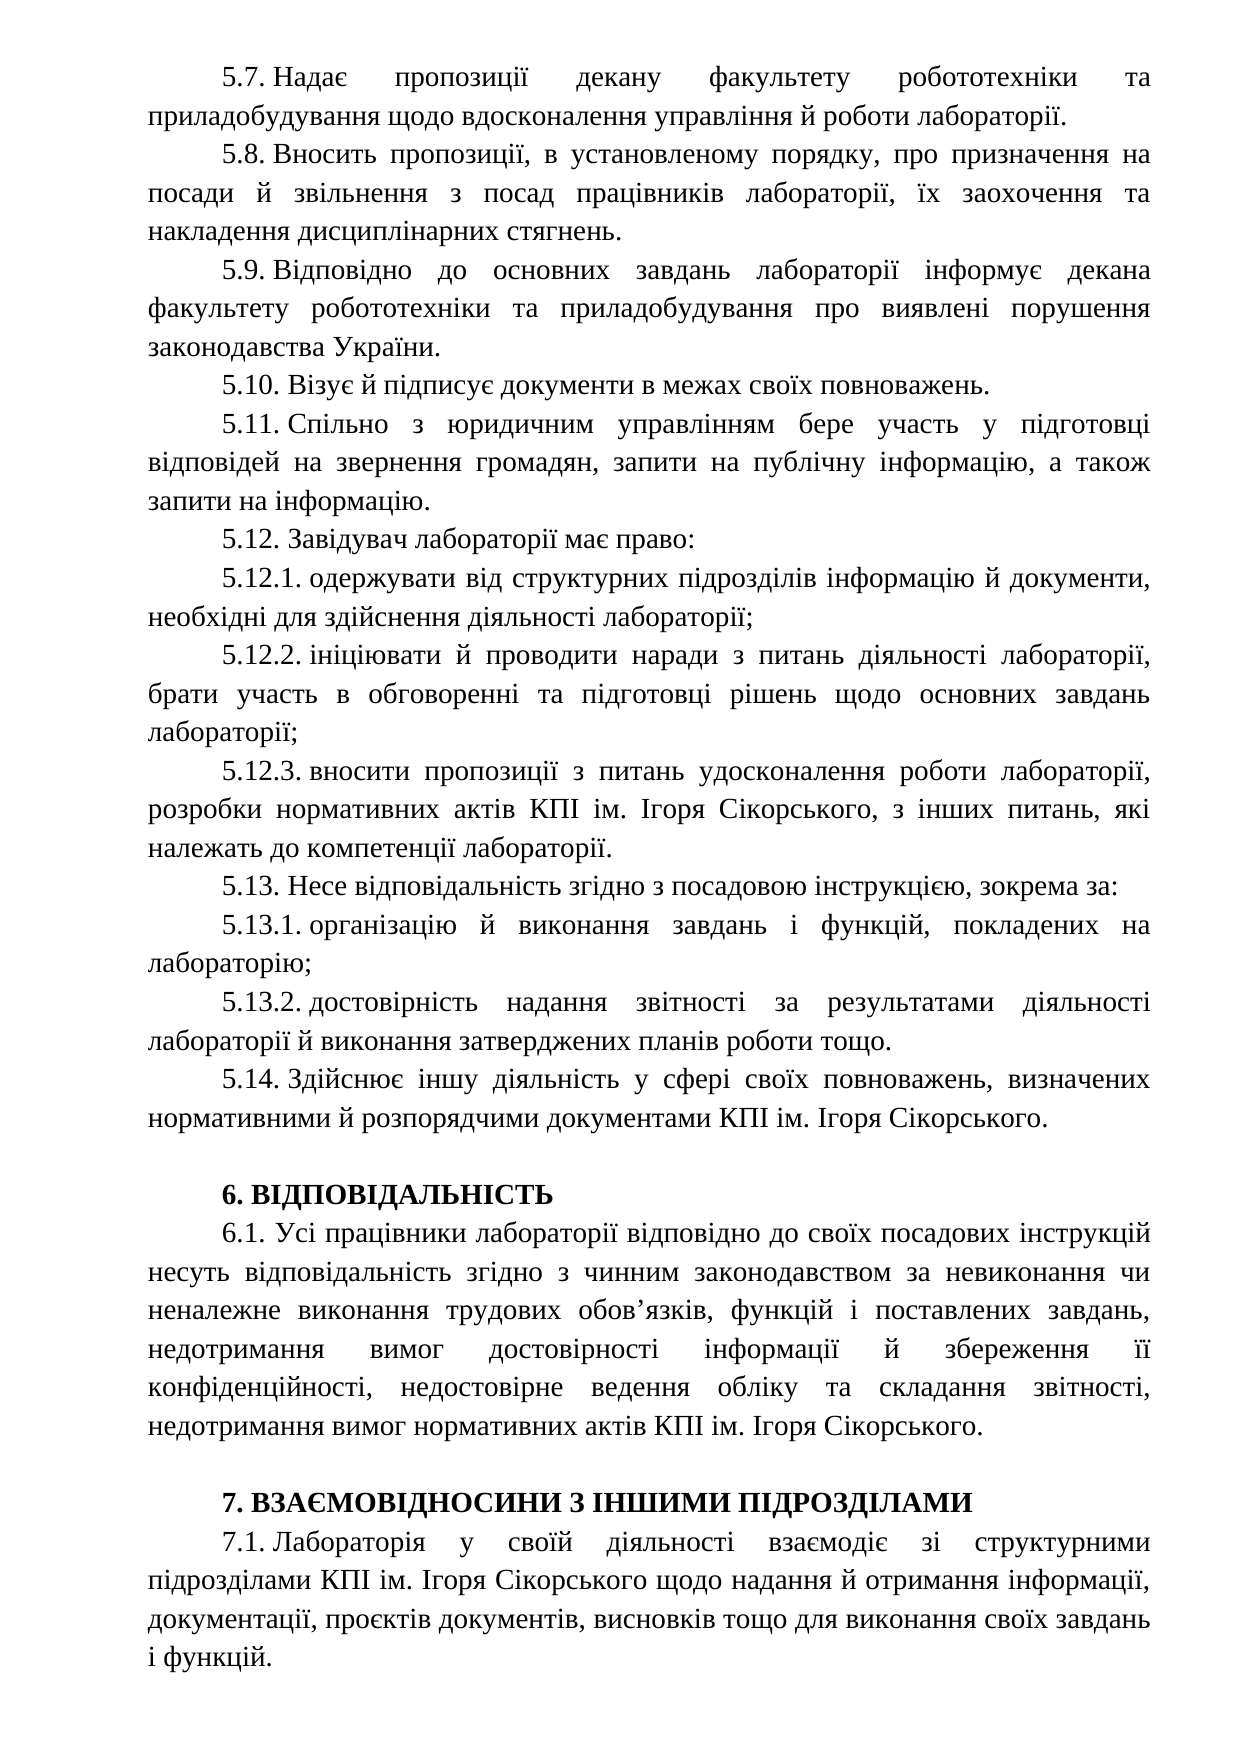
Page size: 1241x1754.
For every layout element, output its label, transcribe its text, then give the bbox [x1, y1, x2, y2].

text 5.12.3. вносити пропозиції з питань удосконалення роботи лабораторії, розробки нормативних актів КПІ ім. Ігоря Сікорського, з інших питань, які належать до компетенції лабораторії. [148, 753, 1152, 863]
text 5.10. Візує й підписує документи в межах своїх повноважень. [148, 367, 1152, 401]
text 5.8. Вносить пропозиції, в установленому порядку, про призначення на посади й звільнення з посад працівників лабораторії, їх заохочення та накладення дисциплінарних стягнень. [148, 136, 1152, 247]
text 5.12. Завідувач лабораторії має право: [148, 522, 1152, 555]
text 5.13.2. достовірність надання звітності за результатами діяльності лабораторії й виконання затверджених планів роботи тощо. [148, 984, 1152, 1056]
text 6. ВІДПОВІДАЛЬНІСТЬ [148, 1177, 1152, 1210]
text 5.13.1. організацію й виконання завдань і функцій, покладених на лабораторію; [148, 907, 1152, 979]
text 5.12.1. одержувати від структурних підрозділів інформацію й документи, необхідні для здійснення діяльності лабораторії; [148, 560, 1152, 632]
text 5.7. Надає пропозиції декану факультету робототехніки та приладобудування щодо вдосконалення управління й роботи лабораторії. [148, 59, 1152, 131]
text 7.1. Лабораторія у своїй діяльності взаємодіє зі структурними підрозділами КПІ ім. Ігоря Сікорського щодо надання й отримання інформації, документації, проєктів документів, висновків тощо для виконання своїх завдань і функцій. [148, 1524, 1152, 1673]
text 6.1. Усі працівники лабораторії відповідно до своїх посадових інструкцій несуть відповідальність згідно з чинним законодавством за невиконання чи неналежне виконання трудових обов’язків, функцій і поставлених завдань, недотримання вимог достовірності інформації й збереження її конфіденційності, недостовірне ведення обліку та складання звітності, недотримання вимог нормативних актів КПІ ім. Ігоря Сікорського. [148, 1215, 1152, 1442]
text 5.11. Спільно з юридичним управлінням бере участь у підготовці відповідей на звернення громадян, запити на публічну інформацію, а також запити на інформацію. [148, 406, 1152, 517]
text 7. ВЗАЄМОВІДНОСИНИ З ІНШИМИ ПІДРОЗДІЛАМИ [148, 1485, 1152, 1519]
text 5.14. Здійснює іншу діяльність у сфері своїх повноважень, визначених нормативними й розпорядчими документами КПІ ім. Ігоря Сікорського. [148, 1061, 1152, 1133]
text 5.12.2. ініціювати й проводити наради з питань діяльності лабораторії, брати участь в обговоренні та підготовці рішень щодо основних завдань лабораторії; [148, 637, 1152, 748]
text 5.13. Несе відповідальність згідно з посадовою інструкцією, зокрема за: [148, 868, 1152, 902]
text 5.9. Відповідно до основних завдань лабораторії інформує декана факультету робототехніки та приладобудування про виявлені порушення законодавства України. [148, 252, 1152, 362]
